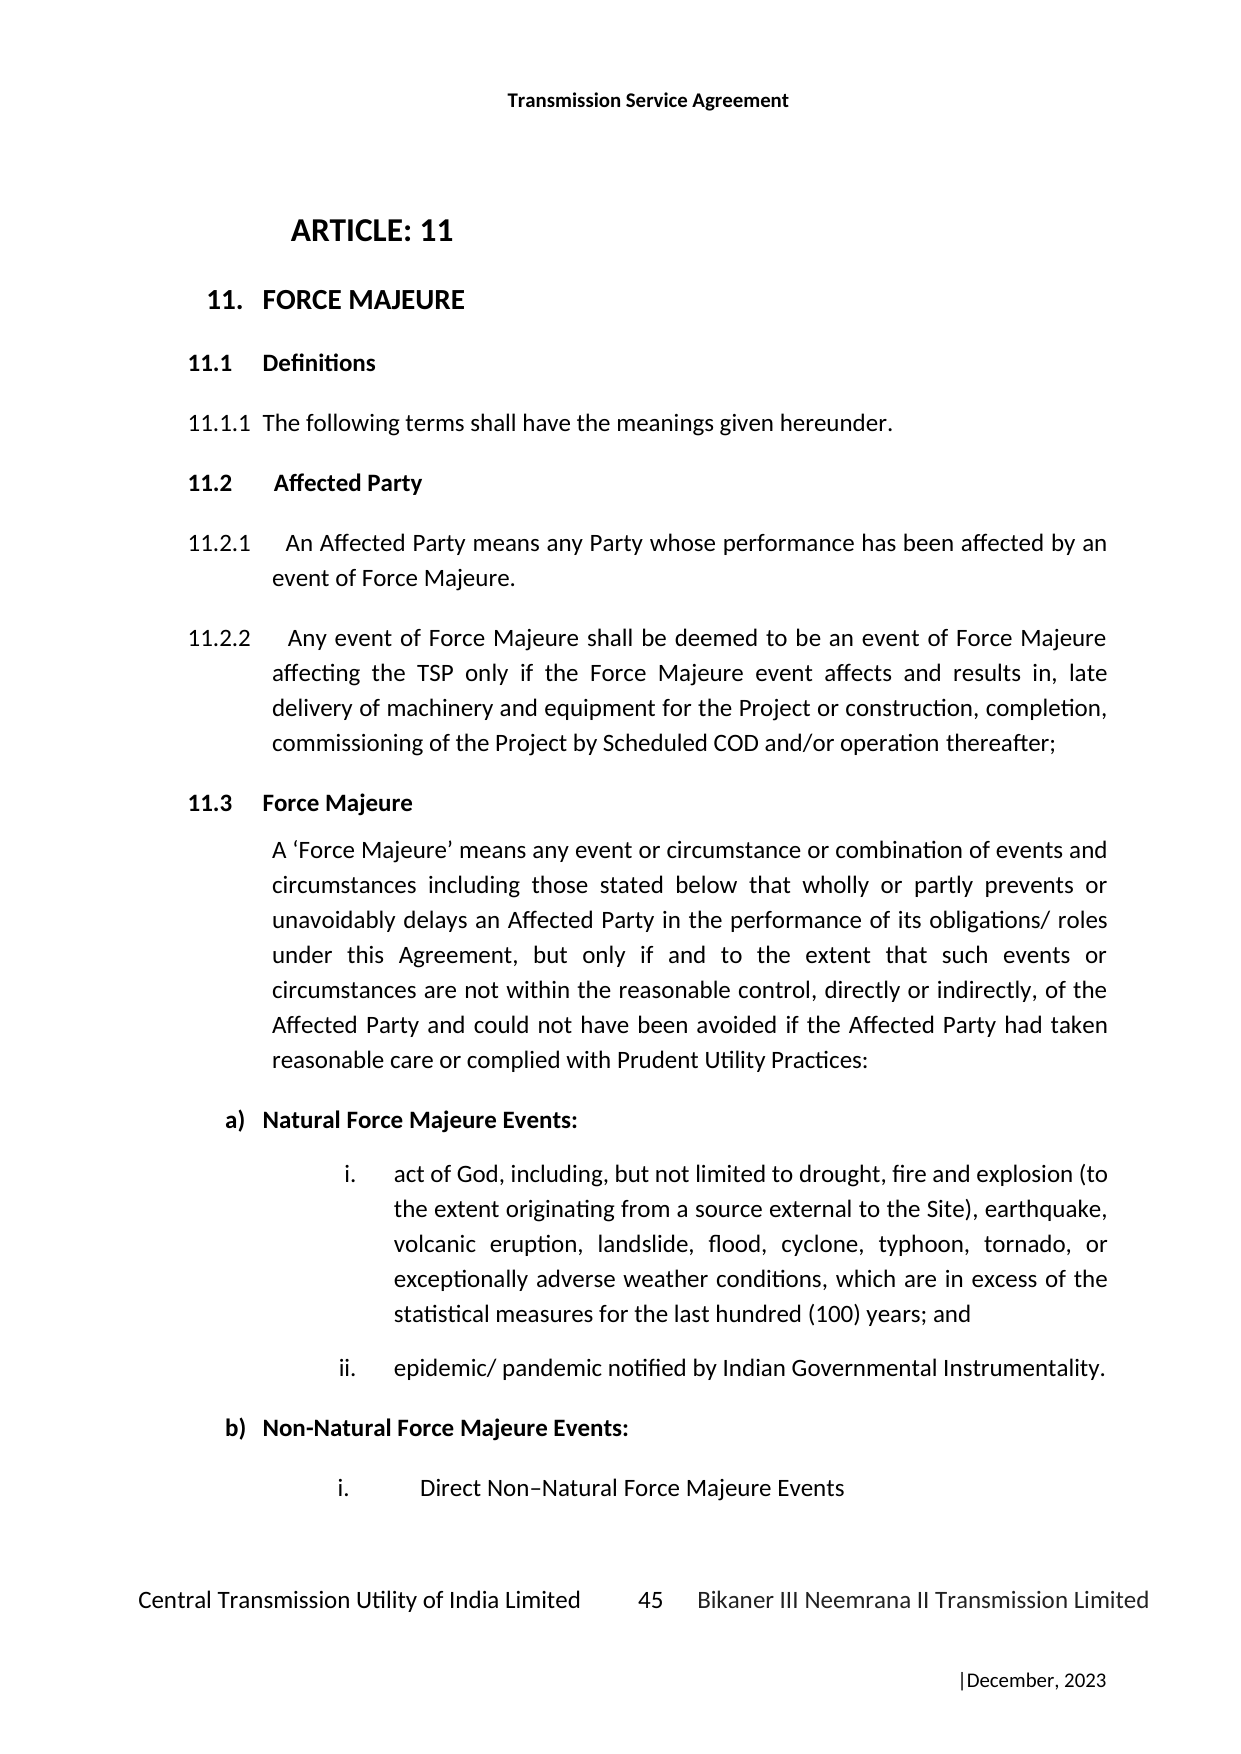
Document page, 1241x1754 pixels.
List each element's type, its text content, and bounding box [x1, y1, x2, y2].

subtitle Affected Party [187, 467, 1109, 498]
subtitle Direct Non–Natural Force Majeure Events [337, 1472, 1109, 1503]
subtitle Any event of Force Majeure shall be deemed to be an event of Force Majeure affecting the TSP only if the Force Majeure event affects and results in, late delivery of machinery and equipment for the Project or construction, completion, commissioning of the Project by Scheduled COD and/or operation thereafter; [187, 622, 1109, 758]
text ARTICLE: 11 [291, 209, 1109, 250]
text A ‘Force Majeure’ means any event or circumstance or combination of events and circumstances including those stated below that wholly or partly prevents or unavoidably delays an Affected Party in the performance of its obligations/ roles under this Agreement, but only if and to the extent that such events or circumstances are not within the reasonable control, directly or indirectly, of the Affected Party and could not have been avoided if the Affected Party had taken reasonable care or complied with Prudent Utility Practices: [272, 834, 1109, 1075]
subtitle An Affected Party means any Party whose performance has been affected by an event of Force Majeure. [187, 527, 1109, 593]
list epidemic/ pandemic notified by Indian Governmental Instrumentality. [356, 1352, 1109, 1383]
subtitle Natural Force Majeure Events: [225, 1104, 1109, 1135]
subtitle Definitions [187, 347, 1109, 378]
subtitle Force Majeure [187, 787, 1109, 818]
subtitle 11.1.1 The following terms shall have the meanings given hereunder. [187, 407, 1109, 438]
list act of God, including, but not limited to drought, fire and explosion (to the extent originating from a source external to the Site), earthquake, volcanic eruption, landslide, flood, cyclone, typhoon, tornado, or exceptionally adverse weather conditions, which are in excess of the statistical measures for the last hundred (100) years; and [356, 1158, 1109, 1329]
subtitle Non-Natural Force Majeure Events: [225, 1412, 1109, 1443]
list FORCE MAJEURE [206, 281, 1109, 317]
